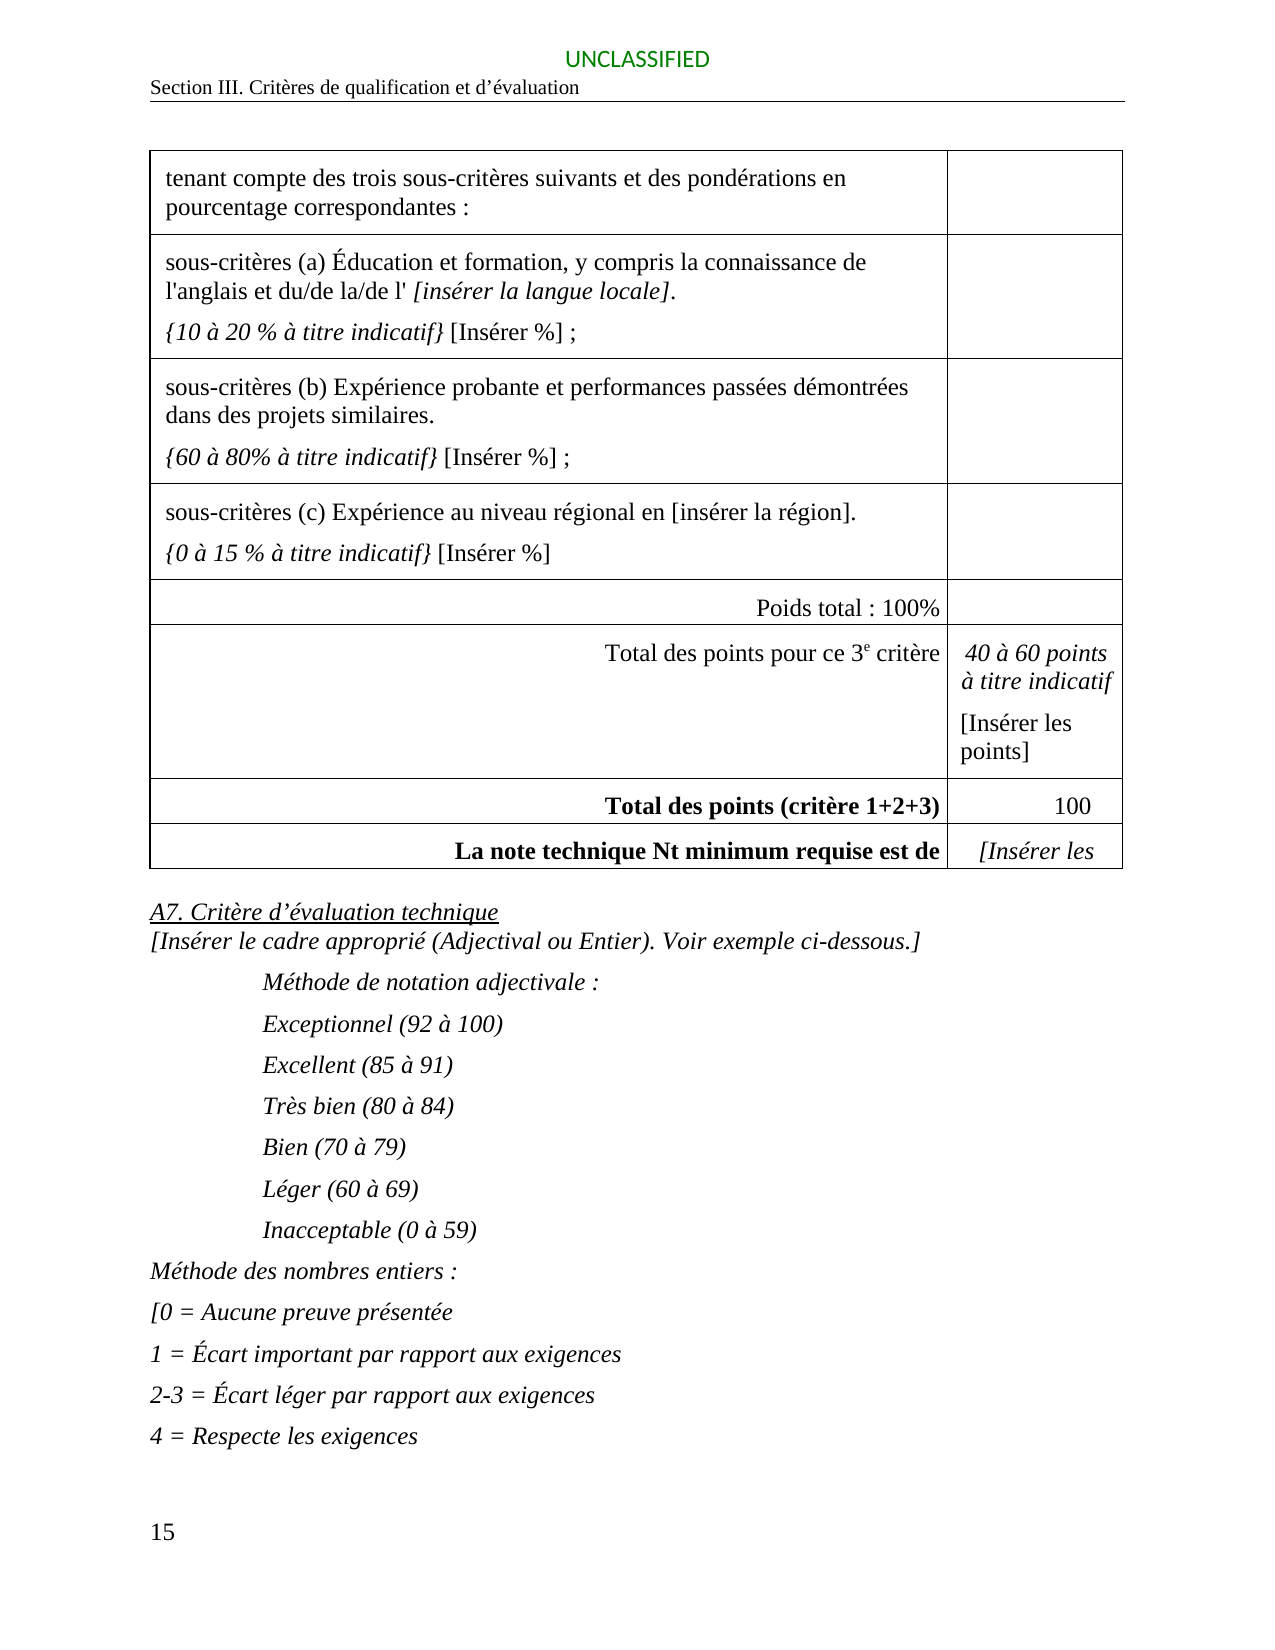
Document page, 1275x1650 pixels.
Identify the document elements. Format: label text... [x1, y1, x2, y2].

table_cell [Insérer les points] [948, 824, 1122, 868]
text Léger (60 à 69) [262, 1174, 1125, 1202]
table_cell [948, 235, 1122, 358]
list 4 = Respecte les exigences [150, 1421, 1125, 1450]
text Très bien (80 à 84) [262, 1091, 1125, 1120]
list [Insérer le cadre approprié (Adjectival ou Entier). Voir exemple ci-dessous.] [150, 926, 1125, 955]
list Méthode des nombres entiers : [150, 1256, 1125, 1285]
table_cell La note technique Nt minimum requise est de [151, 824, 947, 868]
table_cell sous-critères (b) Expérience probante et performances passées démontrées dans des projets similaires. {60 à 80% à titre indicatif} [Insérer %] ; [151, 359, 947, 483]
list 2-3 = Écart léger par rapport aux exigences [150, 1380, 1125, 1409]
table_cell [151, 151, 947, 233]
table_cell Poids total : 100% [151, 580, 947, 624]
text Inacceptable (0 à 59) [262, 1215, 1125, 1244]
table_cell sous-critères (c) Expérience au niveau régional en [insérer la région]. {0 à 15 % à titre indicatif} [Insérer %] [151, 484, 947, 579]
table_cell 40 à 60 points à titre indicatif [Insérer les points] [948, 625, 1122, 778]
table_cell [948, 484, 1122, 579]
table_cell sous-critères (a) Éducation et formation, y compris la connaissance de l'anglais et du/de la/de l' [insérer la langue locale]. {10 à 20 % à titre indicatif} [Insérer %] ; [151, 235, 947, 358]
list 1 = Écart important par rapport aux exigences [150, 1339, 1125, 1367]
text Excellent (85 à 91) [262, 1050, 1125, 1079]
text Méthode de notation adjectivale : [262, 967, 1125, 996]
table_cell [948, 580, 1122, 624]
table_cell Total des points pour ce 3e critère [151, 625, 947, 778]
text Bien (70 à 79) [262, 1132, 1125, 1161]
list A7. Critère d’évaluation technique [150, 897, 1125, 926]
table_cell 100 [948, 779, 1122, 823]
table_cell [948, 359, 1122, 483]
list [0 = Aucune preuve présentée [150, 1297, 1125, 1326]
table_cell [948, 151, 1122, 233]
table_cell Total des points (critère 1+2+3) [151, 779, 947, 823]
text Exceptionnel (92 à 100) [262, 1009, 1125, 1037]
